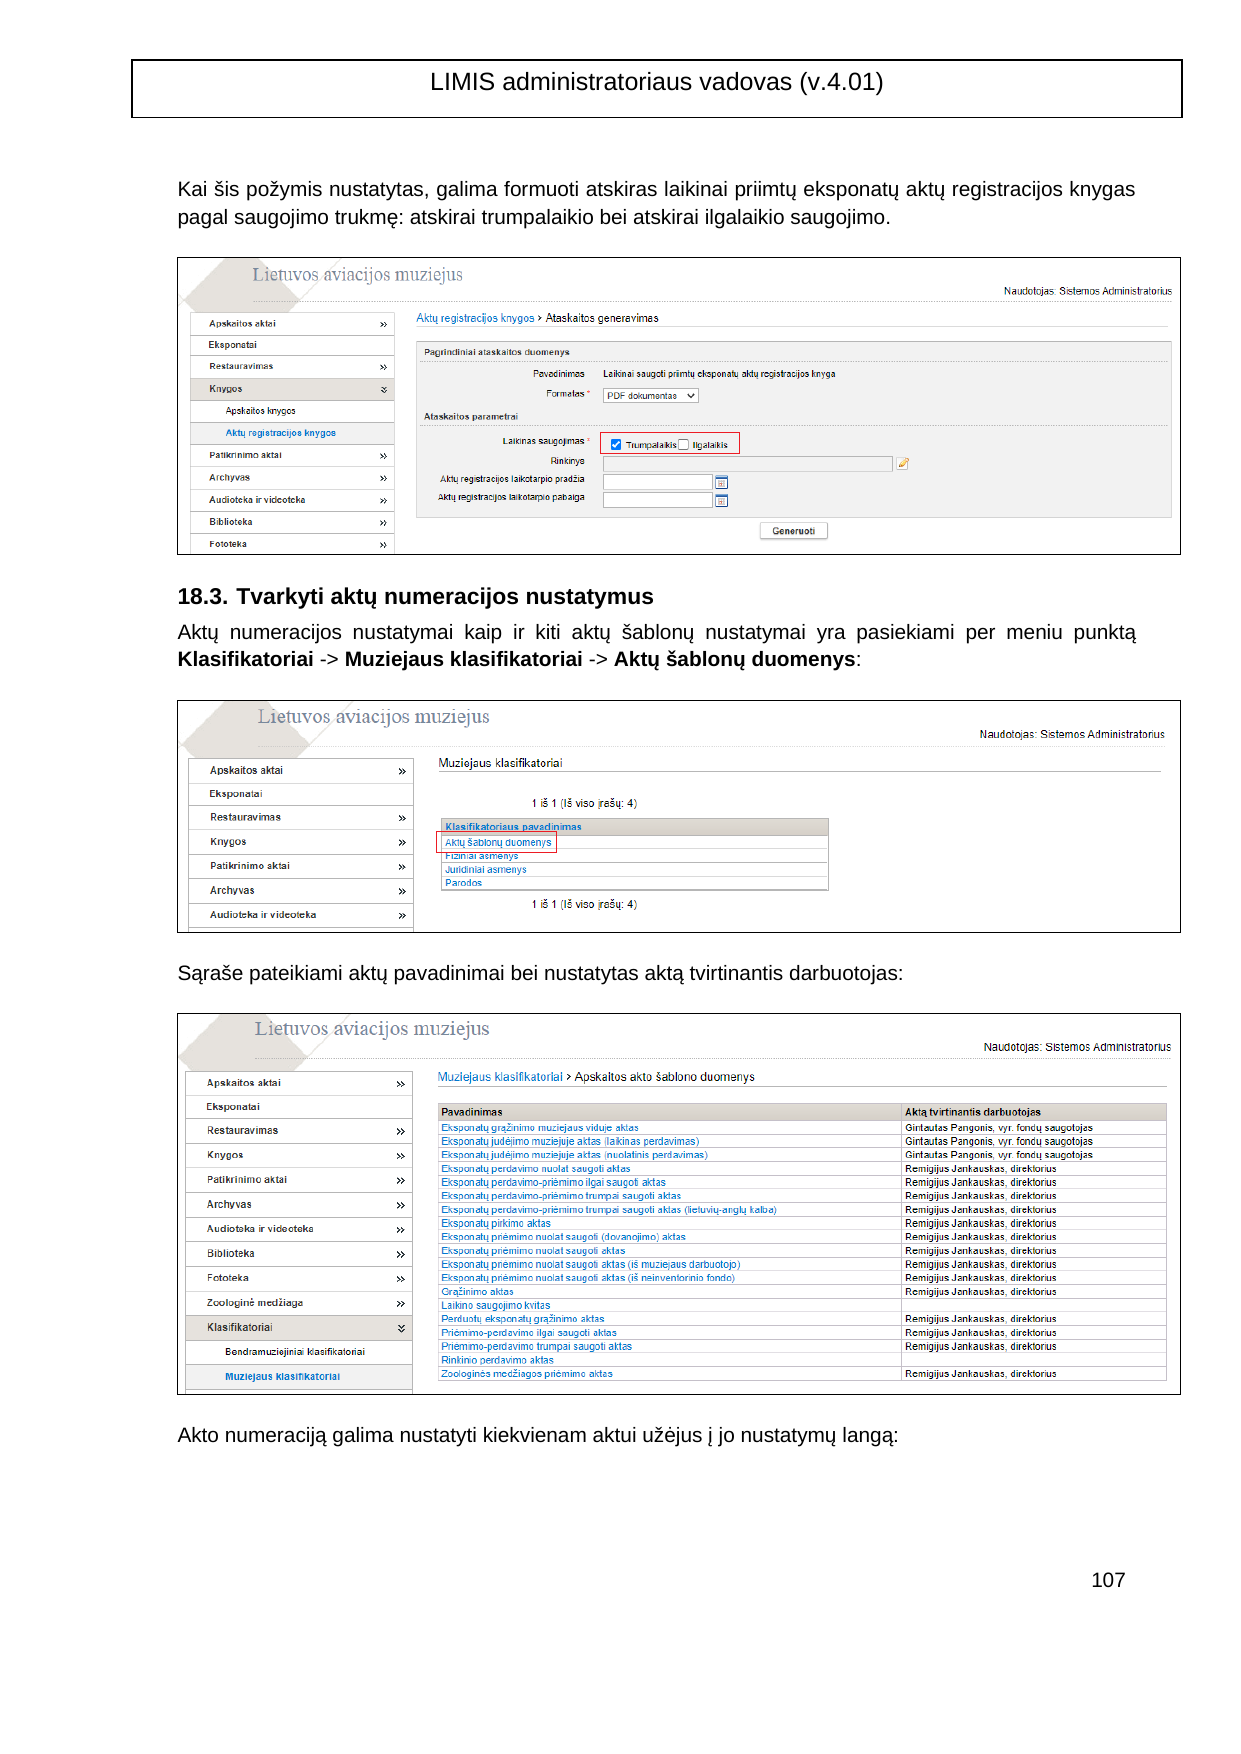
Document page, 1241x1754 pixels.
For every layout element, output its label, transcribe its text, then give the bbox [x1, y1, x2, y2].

text Sąraše pateikiami aktų pavadinimai bei nustatytas aktą tvirtinantis darbuotojas: [177, 961, 1137, 985]
text Kai šis požymis nustatytas, galima formuoti atskiras laikinai priimtų eksponatų aktų registracijos knygas pagal saugojimo trukmę: atskirai trumpalaikio bei atskirai ilgalaikio saugojimo. [177, 177, 1137, 229]
picture [178, 701, 1180, 932]
picture [178, 258, 1180, 554]
subtitle Tvarkyti aktų numeracijos nustatymus [177, 583, 1137, 609]
picture [178, 1014, 1180, 1394]
text Akto numeraciją galima nustatyti kiekvienam aktui užėjus į jo nustatymų langą: [177, 1423, 1137, 1447]
text Aktų numeracijos nustatymai kaip ir kiti aktų šablonų nustatymai yra pasiekiami per meniu punktą Klasifikatoriai -> Muziejaus klasifikatoriai -> Aktų šablonų duomenys: [177, 620, 1137, 671]
